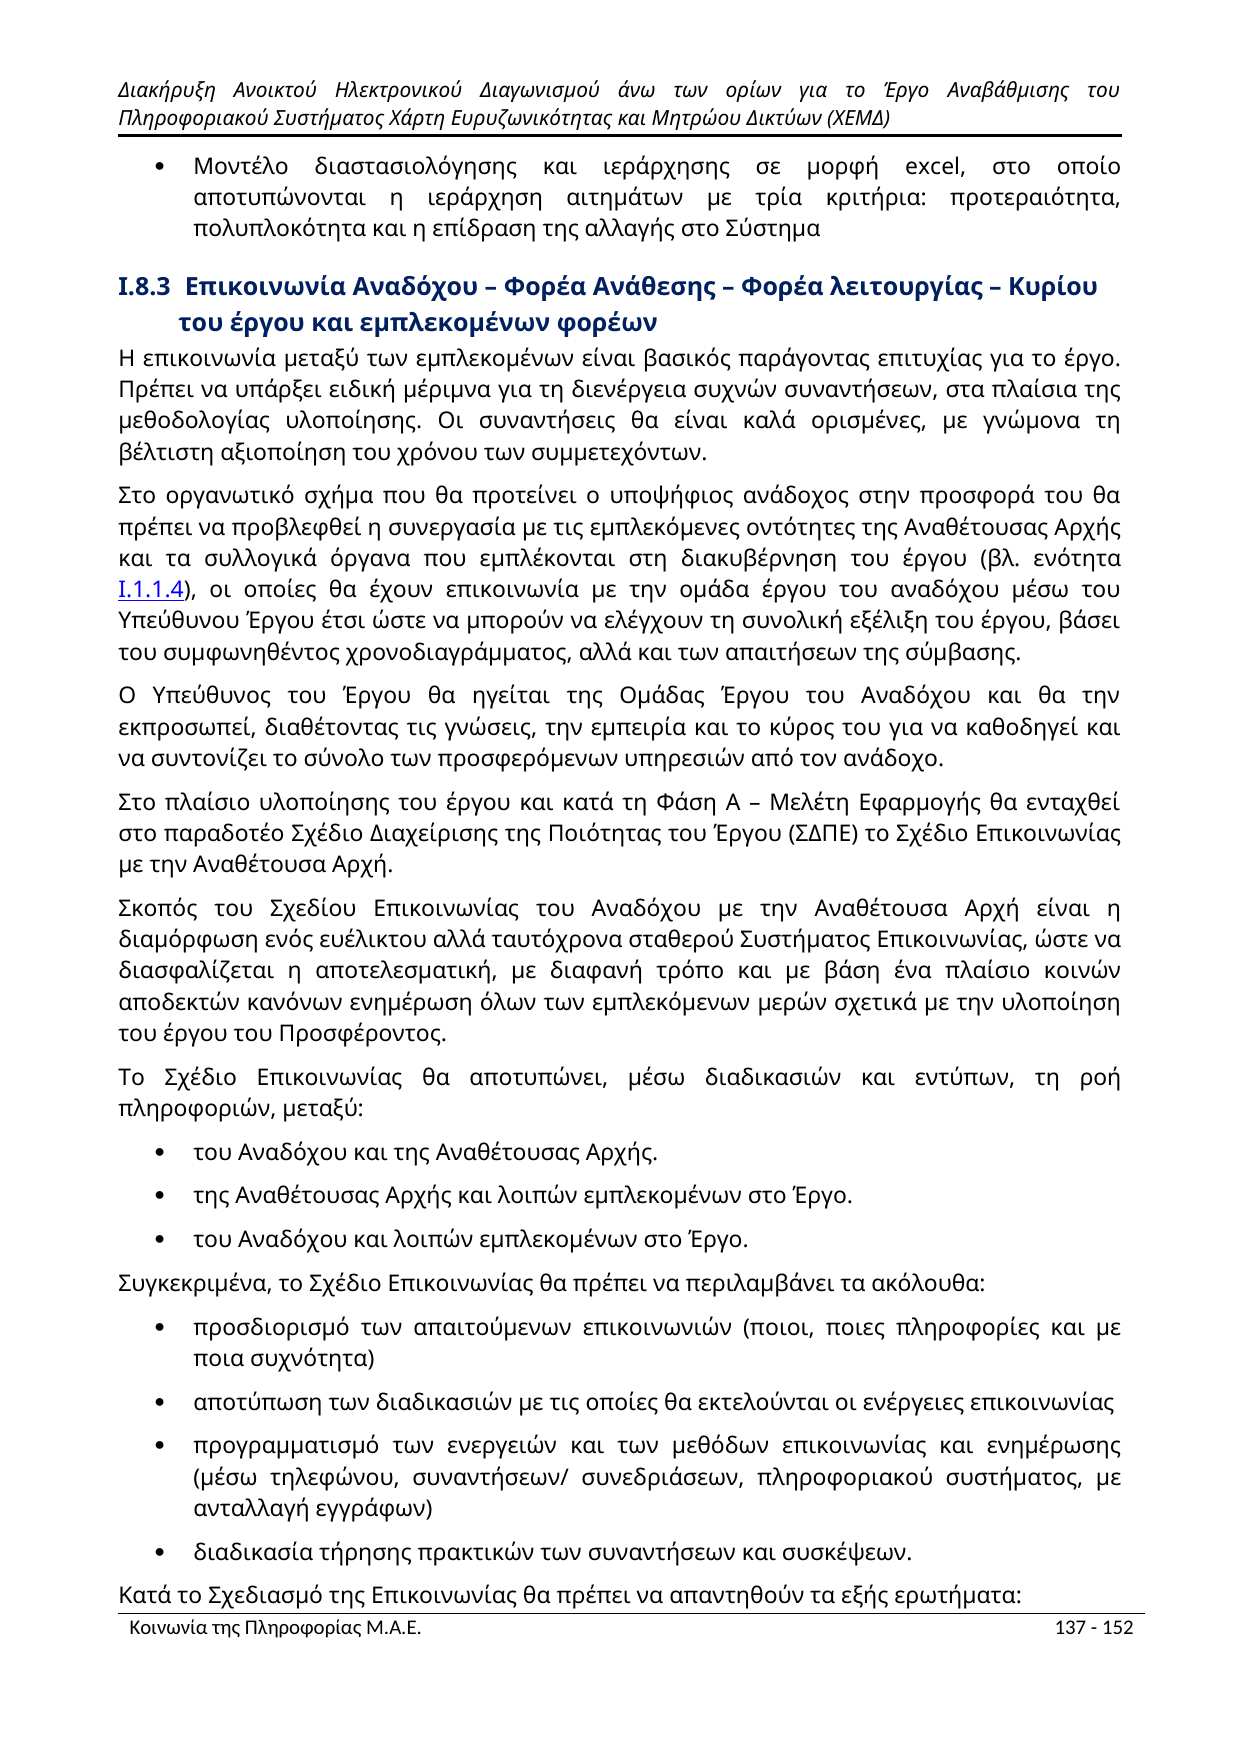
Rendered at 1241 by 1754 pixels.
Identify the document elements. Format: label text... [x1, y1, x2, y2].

text Στο πλαίσιο υλοποίησης του έργου και κατά τη Φάση Α – Μελέτη Εφαρμογής θα ενταχθεί στο παραδοτέο Σχέδιο Διαχείρισης της Ποιότητας του Έργου (ΣΔΠΕ) το Σχέδιο Επικοινωνίας με την Αναθέτουσα Αρχή. [118, 786, 1122, 879]
list προγραμματισμό των ενεργειών και των μεθόδων επικοινωνίας και ενημέρωσης (μέσω τηλεφώνου, συναντήσεων/ συνεδριάσεων, πληροφοριακού συστήματος, με ανταλλαγή εγγράφων) [156, 1429, 1122, 1523]
list αποτύπωση των διαδικασιών με τις οποίες θα εκτελούνται οι ενέργειες επικοινωνίας [156, 1386, 1122, 1417]
list Μοντέλο διαστασιολόγησης και ιεράρχησης σε μορφή excel, στο οποίο αποτυπώνονται η ιεράρχηση αιτημάτων με τρία κριτήρια: προτεραιότητα, πολυπλοκότητα και η επίδραση της αλλαγής στο Σύστημα [156, 149, 1122, 243]
text Συγκεκριμένα, το Σχέδιο Επικοινωνίας θα πρέπει να περιλαμβάνει τα ακόλουθα: [118, 1267, 1122, 1298]
text Η επικοινωνία μεταξύ των εμπλεκομένων είναι βασικός παράγοντας επιτυχίας για το έργο. Πρέπει να υπάρξει ειδική μέριμνα για τη διενέργεια συχνών συναντήσεων, στα πλαίσια της μεθοδολογίας υλοποίησης. Οι συναντήσεις θα είναι καλά ορισμένες, με γνώμονα τη βέλτιστη αξιοποίηση του χρόνου των συμμετεχόντων. [118, 342, 1122, 467]
list διαδικασία τήρησης πρακτικών των συναντήσεων και συσκέψεων. [156, 1536, 1122, 1567]
list του Αναδόχου και λοιπών εμπλεκομένων στο Έργο. [156, 1223, 1122, 1254]
list του Αναδόχου και της Αναθέτουσας Αρχής. [156, 1136, 1122, 1167]
list προσδιορισμό των απαιτούμενων επικοινωνιών (ποιοι, ποιες πληροφορίες και με ποια συχνότητα) [156, 1311, 1122, 1373]
text Σκοπός του Σχεδίου Επικοινωνίας του Αναδόχου με την Αναθέτουσα Αρχή είναι η διαμόρφωση ενός ευέλικτου αλλά ταυτόχρονα σταθερού Συστήματος Επικοινωνίας, ώστε να διασφαλίζεται η αποτελεσματική, με διαφανή τρόπο και με βάση ένα πλαίσιο κοινών αποδεκτών κανόνων ενημέρωση όλων των εμπλεκόμενων μερών σχετικά με την υλοποίηση του έργου του Προσφέροντος. [118, 892, 1122, 1048]
list της Αναθέτουσας Αρχής και λοιπών εμπλεκομένων στο Έργο. [156, 1179, 1122, 1211]
text Στο οργανωτικό σχήμα που θα προτείνει ο υποψήφιος ανάδοχος στην προσφορά του θα πρέπει να προβλεφθεί η συνεργασία με τις εμπλεκόμενες οντότητες της Αναθέτουσας Αρχής και τα συλλογικά όργανα που εμπλέκονται στη διακυβέρνηση του έργου (βλ. ενότητα Ι.1.1.4), οι οποίες θα έχουν επικοινωνία με την ομάδα έργου του αναδόχου μέσω του Υπεύθυνου Έργου έτσι ώστε να μπορούν να ελέγχουν τη συνολική εξέλιξη του έργου, βάσει του συμφωνηθέντος χρονοδιαγράμματος, αλλά και των απαιτήσεων της σύμβασης. [118, 479, 1122, 667]
subtitle Επικοινωνία Αναδόχου – Φορέα Ανάθεσης – Φορέα λειτουργίας – Κυρίου του έργου και εμπλεκομένων φορέων [118, 268, 1122, 339]
text Κατά το Σχεδιασμό της Επικοινωνίας θα πρέπει να απαντηθούν τα εξής ερωτήματα: [118, 1579, 1122, 1611]
text Ο Υπεύθυνος του Έργου θα ηγείται της Ομάδας Έργου του Αναδόχου και θα την εκπροσωπεί, διαθέτοντας τις γνώσεις, την εμπειρία και το κύρος του για να καθοδηγεί και να συντονίζει το σύνολο των προσφερόμενων υπηρεσιών από τον ανάδοχο. [118, 679, 1122, 773]
text Το Σχέδιο Επικοινωνίας θα αποτυπώνει, μέσω διαδικασιών και εντύπων, τη ροή πληροφοριών, μεταξύ: [118, 1061, 1122, 1123]
